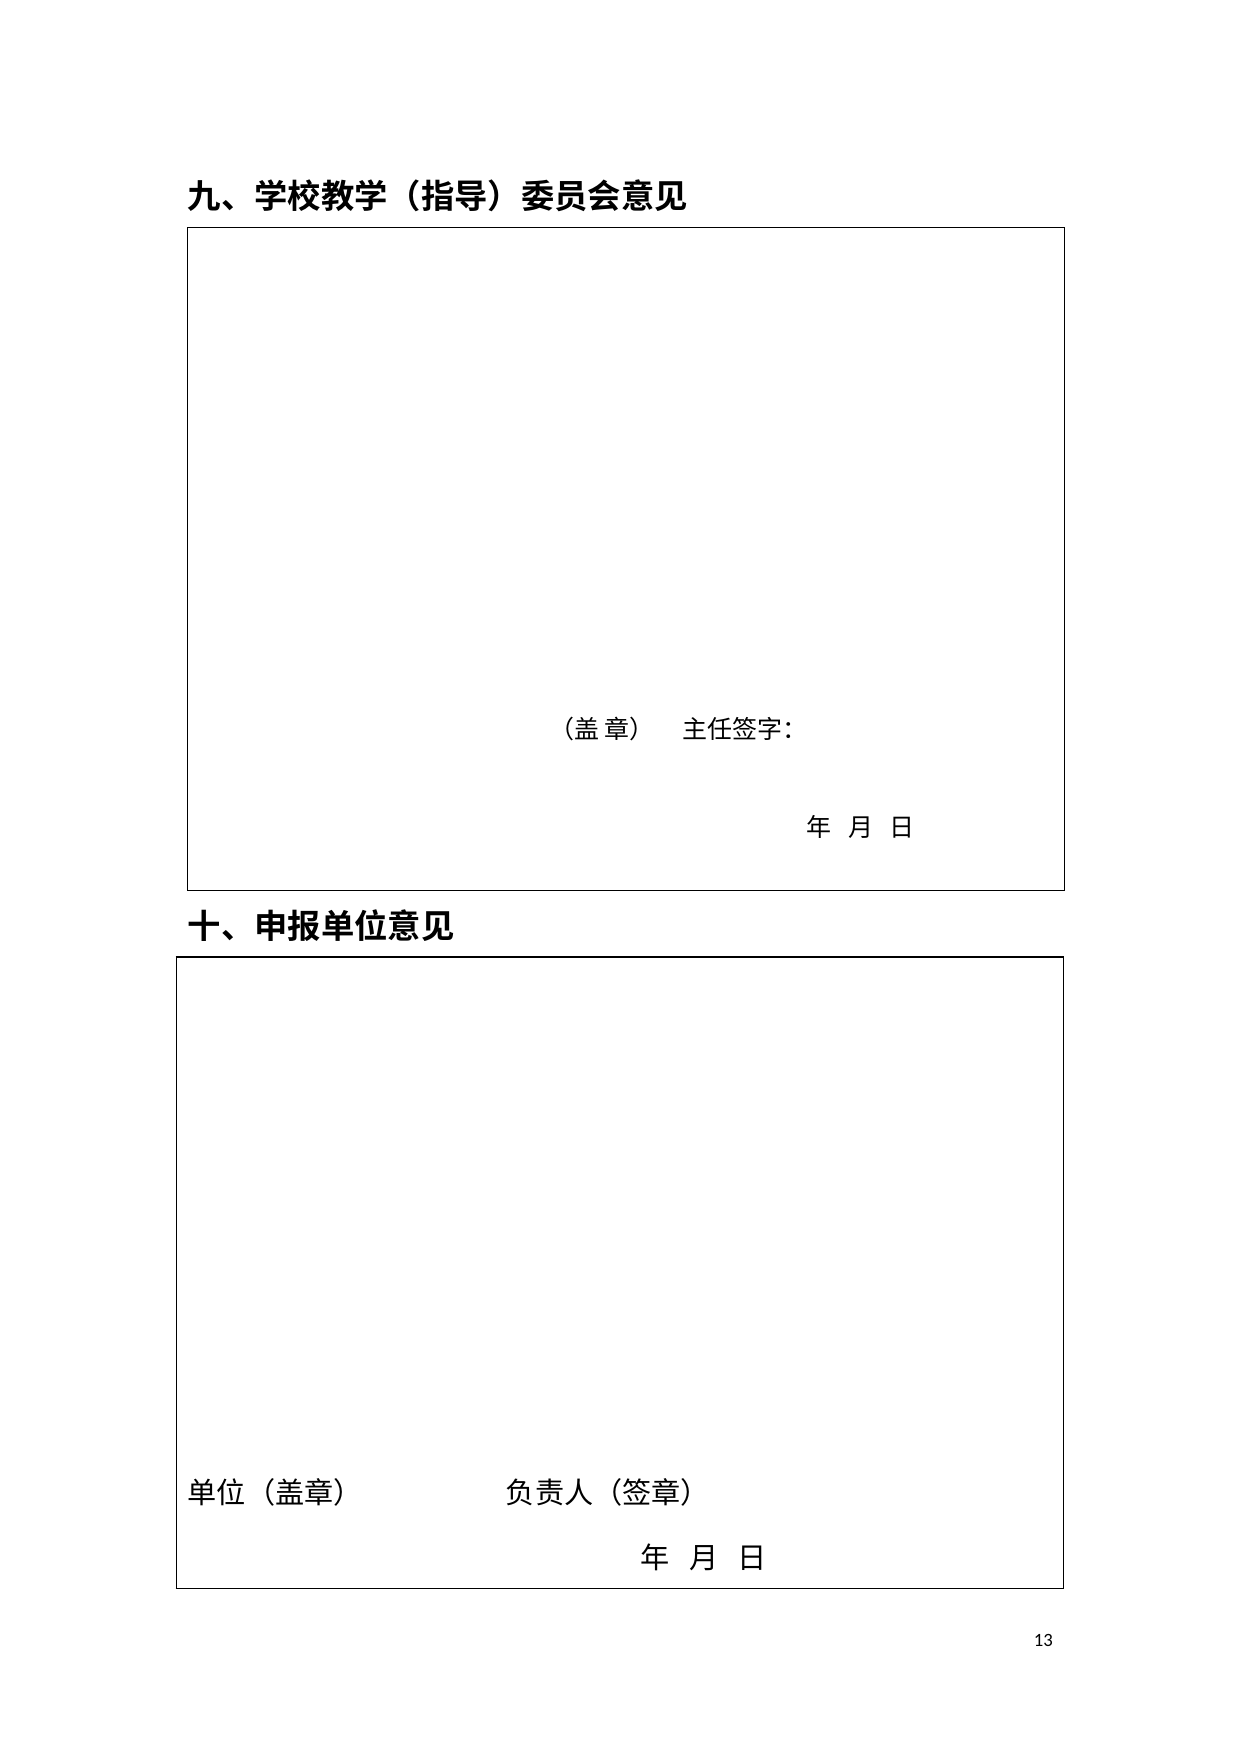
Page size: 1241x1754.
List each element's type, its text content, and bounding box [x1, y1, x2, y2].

table_header （盖 章） 主任签字： 年 月 日 [188, 228, 1064, 890]
table_header 单位（盖章） 负责人（签章） 年 月 日 [177, 958, 1063, 1588]
text 九、学校教学（指导）委员会意见 [187, 162, 1053, 227]
text 十、申报单位意见 [187, 891, 1053, 956]
